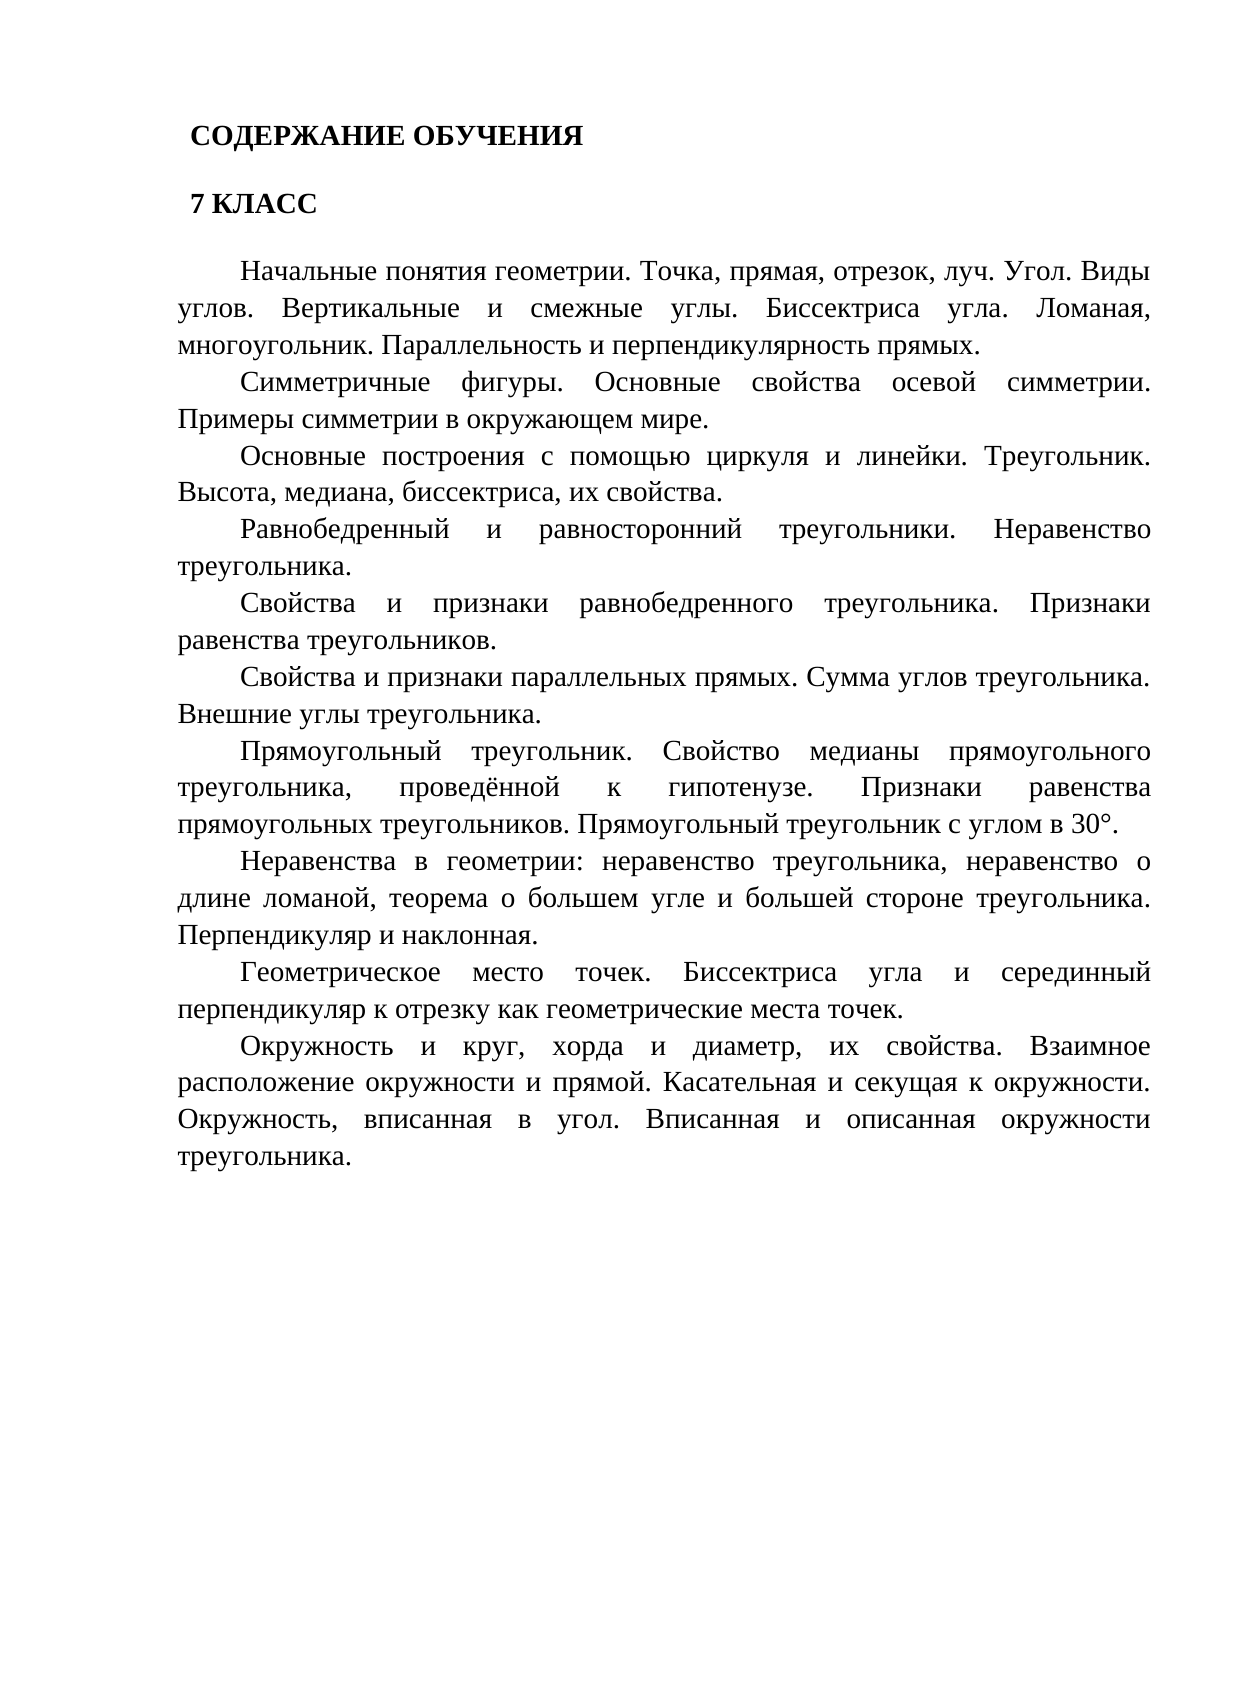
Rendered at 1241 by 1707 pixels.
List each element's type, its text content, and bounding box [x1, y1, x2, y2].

text Геометрическое место точек. Биссектриса угла и серединный перпендикуляр к отрезку как геометрические места точек. [177, 954, 1152, 1024]
text Окружность и круг, хорда и диаметр, их свойства. Взаимное расположение окружности и прямой. Касательная и секущая к окружности. Окружность, вписанная в угол. Вписанная и описанная окружности треугольника. [177, 1028, 1152, 1172]
text Прямоугольный треугольник. Свойство медианы прямоугольного треугольника, проведённой к гипотенузе. Признаки равенства прямоугольных треугольников. Прямоугольный треугольник с углом в 30°. [177, 733, 1152, 840]
text Равнобедренный и равносторонний треугольники. Неравенство треугольника. [177, 511, 1152, 582]
text Основные построения с помощью циркуля и линейки. Треугольник. Высота, медиана, биссектриса, их свойства. [177, 438, 1152, 508]
text Симметричные фигуры. Основные свойства осевой симметрии. Примеры симметрии в окружающем мире. [177, 364, 1152, 434]
text Свойства и признаки равнобедренного треугольника. Признаки равенства треугольников. [177, 585, 1152, 656]
text Неравенства в геометрии: неравенство треугольника, неравенство о длине ломаной, теорема о большем угле и большей стороне треугольника. Перпендикуляр и наклонная. [177, 843, 1152, 951]
text Свойства и признаки параллельных прямых. Сумма углов треугольника. Внешние углы треугольника. [177, 659, 1152, 729]
text Начальные понятия геометрии. Точка, прямая, отрезок, луч. Угол. Виды углов. Вертикальные и смежные углы. Биссектриса угла. Ломаная, многоугольник. Параллельность и перпендикулярность прямых. [177, 253, 1152, 361]
text СОДЕРЖАНИЕ ОБУЧЕНИЯ [190, 118, 1152, 152]
text 7 КЛАСС [190, 186, 1152, 219]
